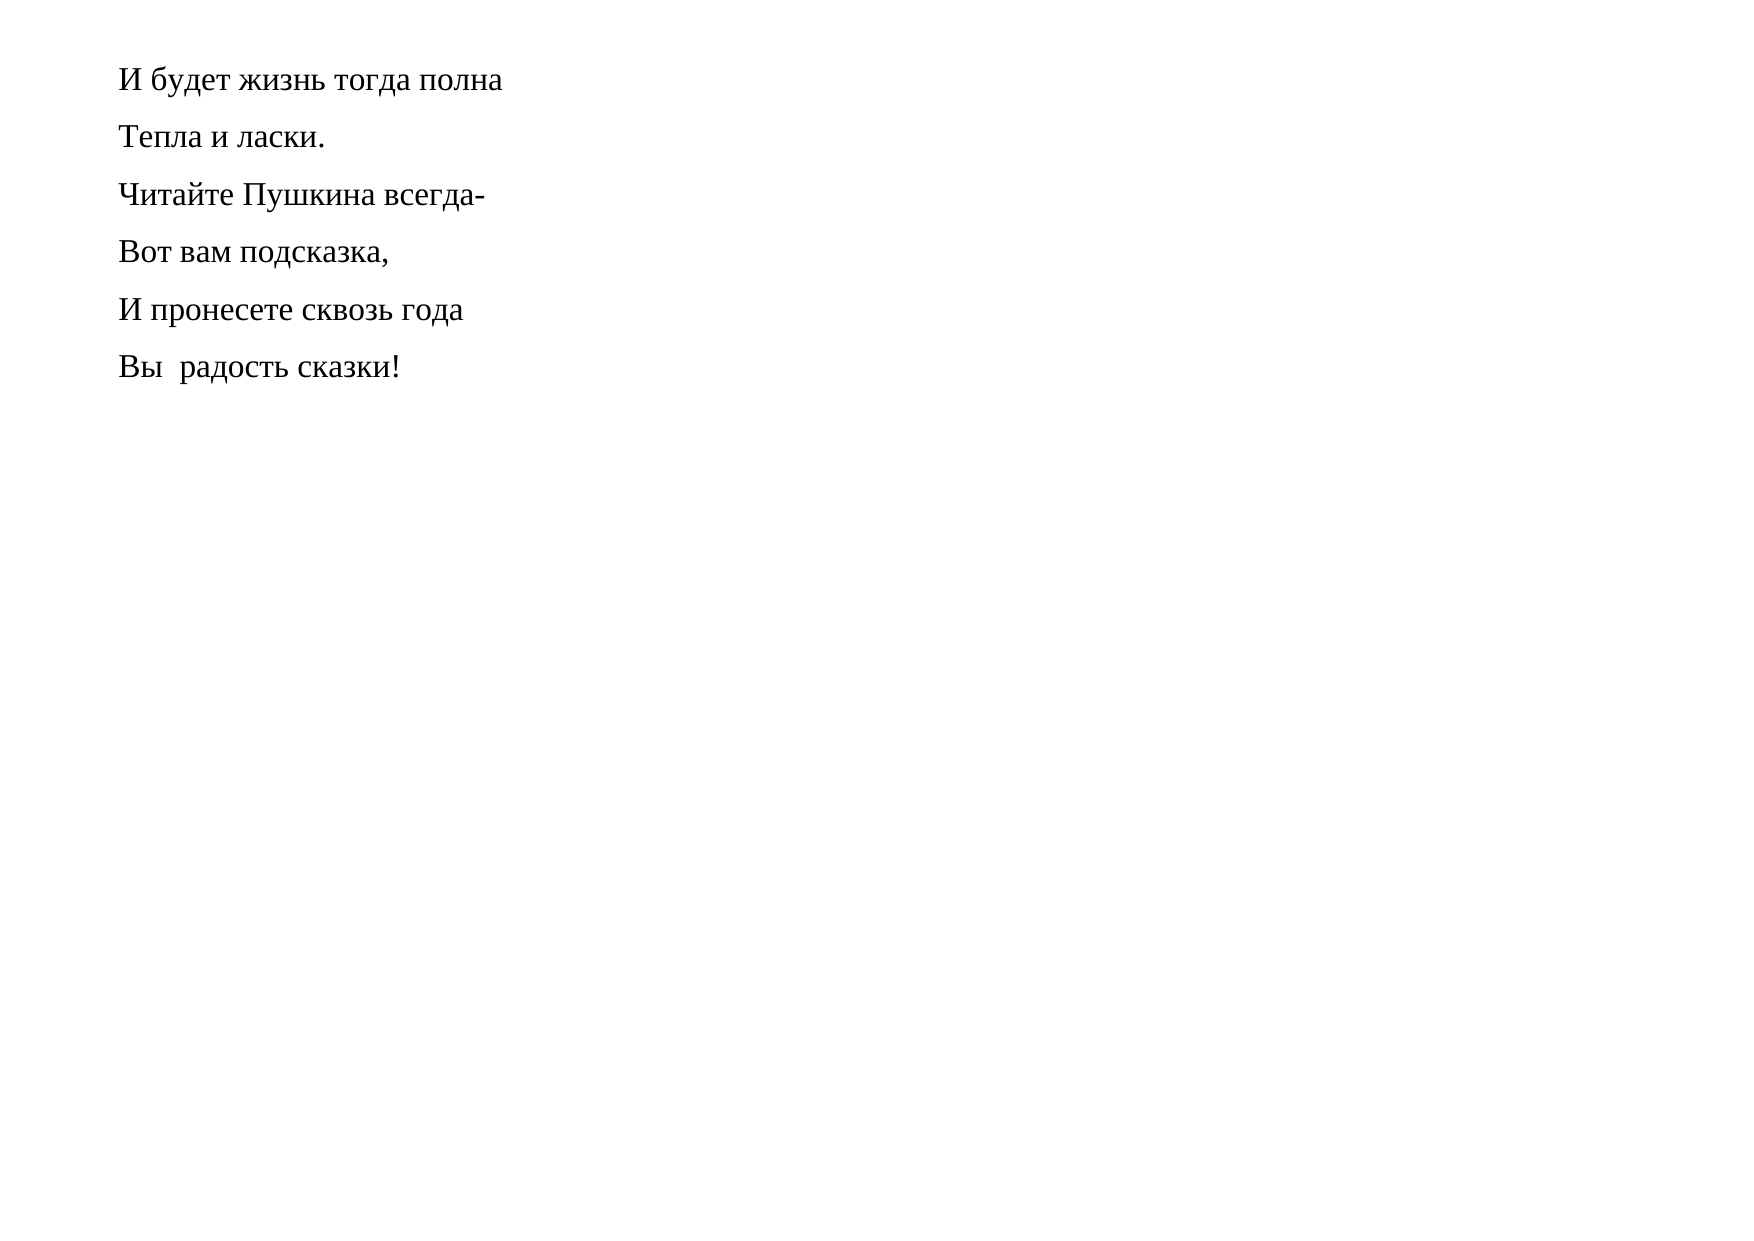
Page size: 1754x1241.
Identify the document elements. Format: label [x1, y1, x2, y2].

text [118, 59, 1636, 427]
